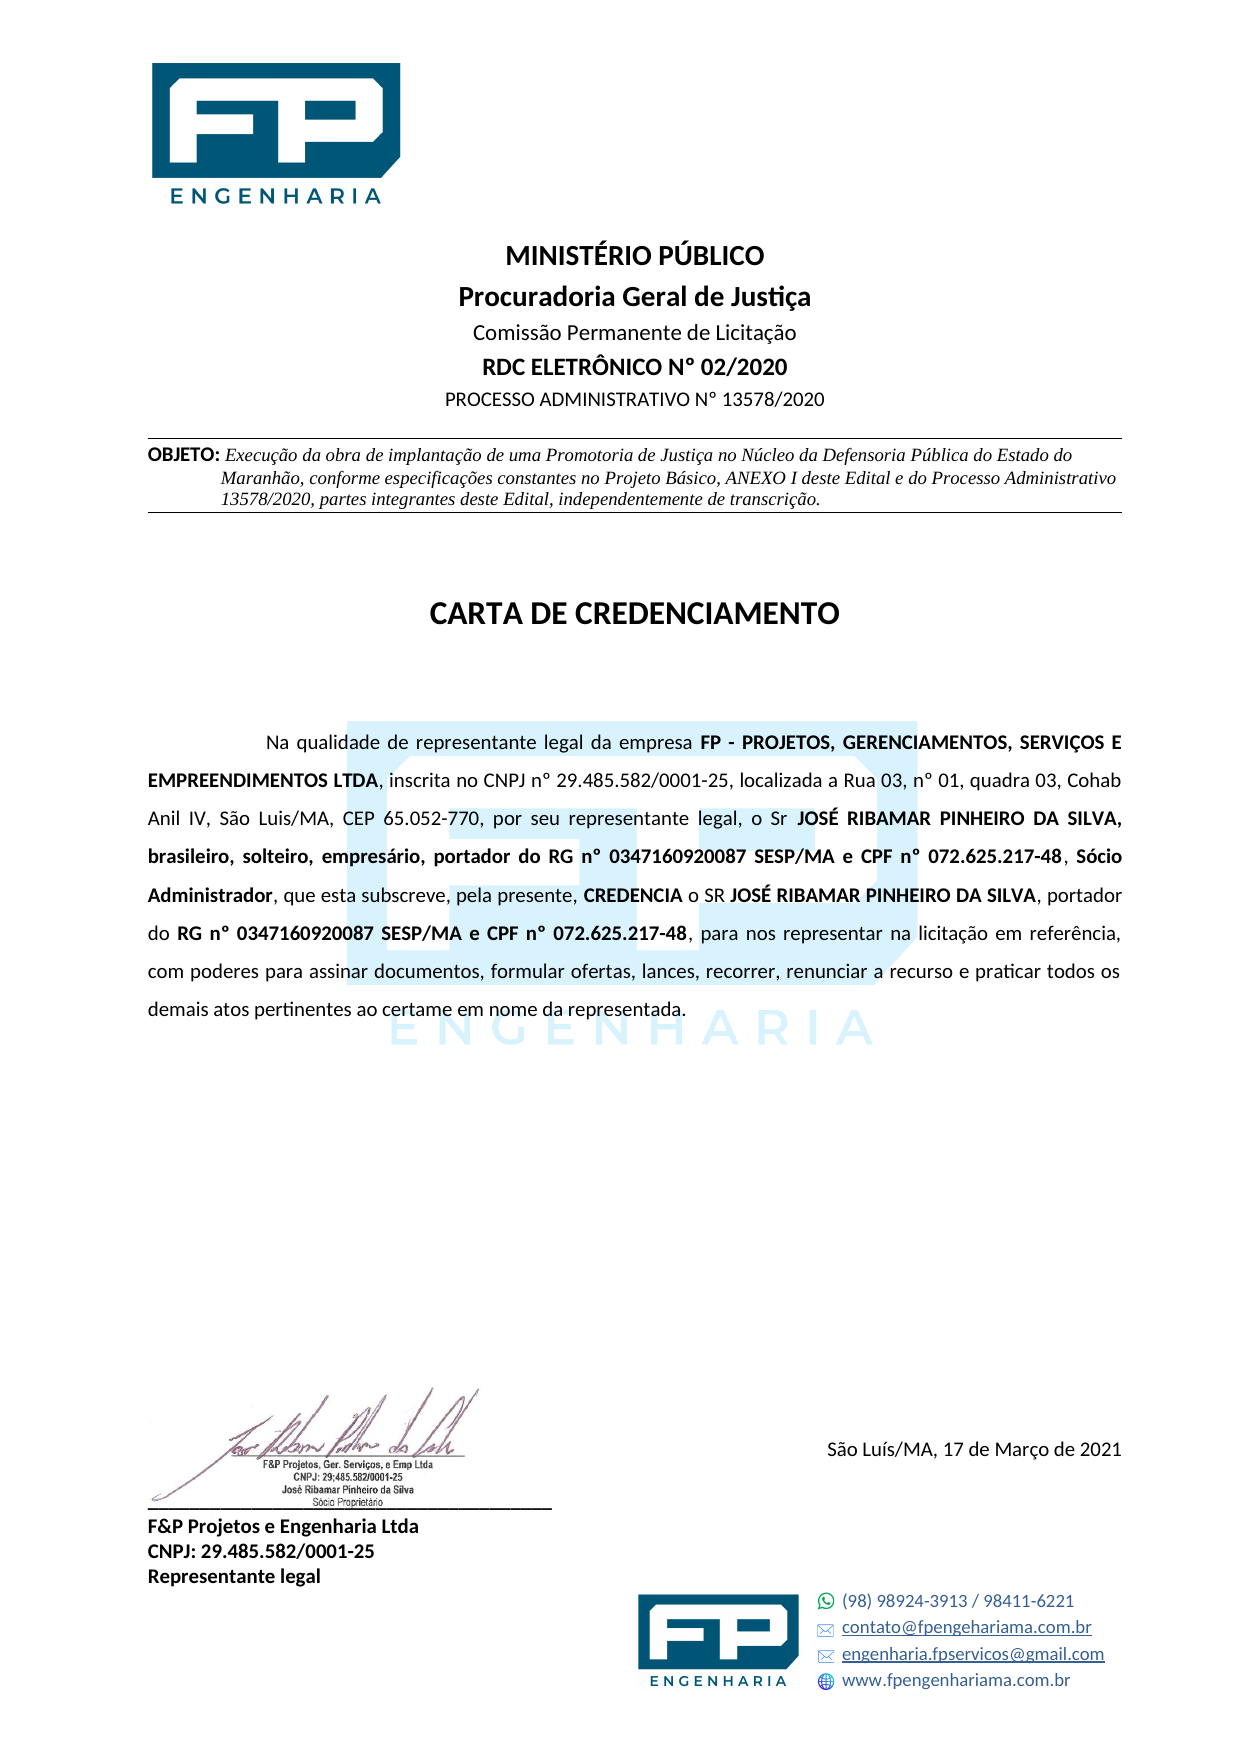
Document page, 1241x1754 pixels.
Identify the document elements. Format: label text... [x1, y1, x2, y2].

text CARTA DE CREDENCIAMENTO [148, 592, 1122, 633]
picture [817, 1624, 834, 1637]
text Na qualidade de representante legal da empresa FP - PROJETOS, GERENCIAMENTOS, SERVIÇOS E EMPREENDIMENTOS LTDA, inscrita no CNPJ nº 29.485.582/0001-25, localizada a Rua 03, nº 01, quadra 03, Cohab Anil IV, São Luis/MA, CEP 65.052-770, por seu representante legal, o Sr JOSÉ RIBAMAR PINHEIRO DA SILVA, brasileiro, solteiro, empresário, portador do RG nº 0347160920087 SESP/MA e CPF nº 072.625.217-48, Sócio Administrador, que esta subscreve, pela presente, CREDENCIA o SR JOSÉ RIBAMAR PINHEIRO DA SILVA, portador do RG nº 0347160920087 SESP/MA e CPF nº 072.625.217-48, para nos representar na licitação em referência, com poderes para assinar documentos, formular ofertas, lances, recorrer, renunciar a recurso e praticar todos os demais atos pertinentes ao certame em nome da representada. [148, 729, 1122, 1022]
picture [816, 1672, 836, 1690]
picture [635, 1592, 801, 1691]
picture [817, 1591, 835, 1611]
picture [147, 59, 403, 211]
picture [147, 1382, 484, 1517]
picture [818, 1650, 835, 1663]
